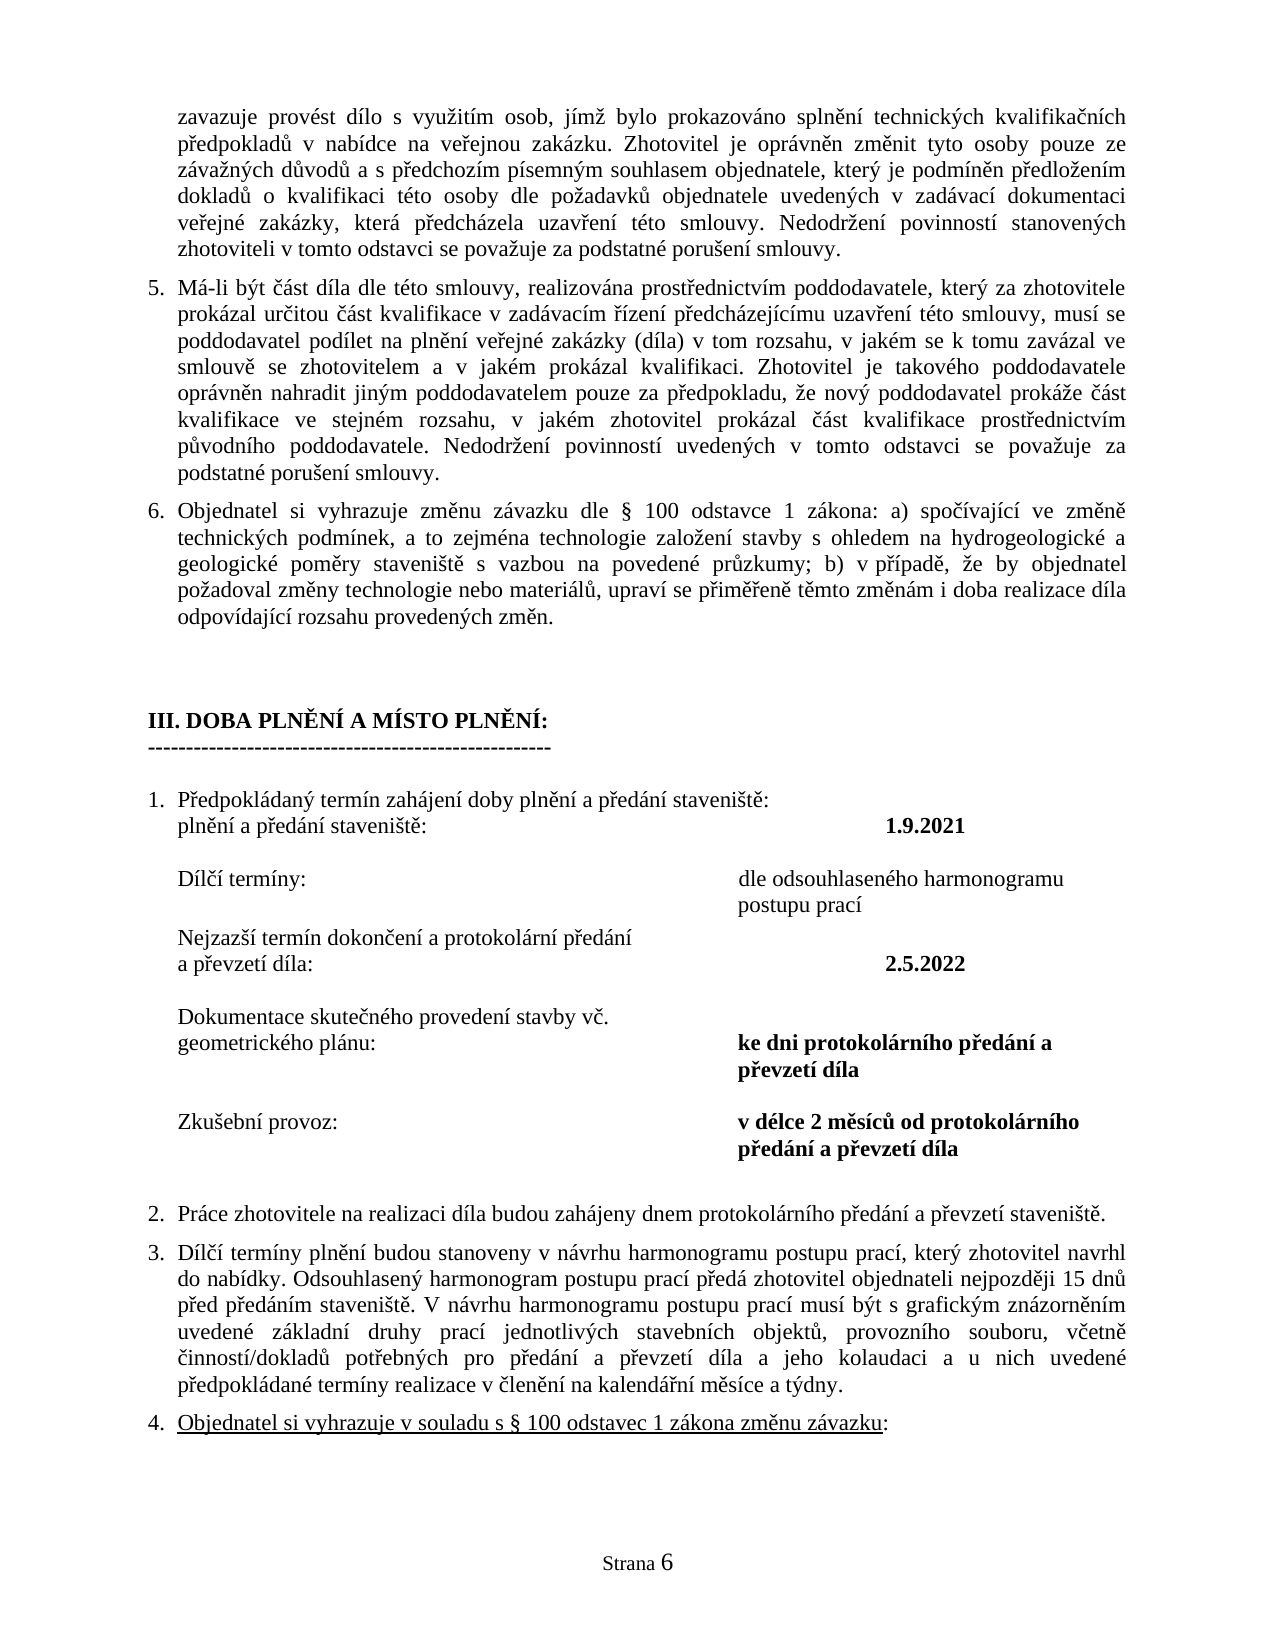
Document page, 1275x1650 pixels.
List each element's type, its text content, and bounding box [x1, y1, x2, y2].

text postupu prací [693, 891, 1127, 918]
text a převzetí díla: 2.5.2022 [177, 950, 1127, 977]
text Dokumentace skutečného provedení stavby vč. [148, 1003, 1127, 1029]
text Zkušební provoz: v délce 2 měsíců od protokolárního [148, 1108, 1127, 1135]
list plnění a předání staveniště: 1.9.2021 [177, 812, 1127, 839]
text převzetí díla [738, 1056, 1127, 1082]
list Práce zhotovitele na realizaci díla budou zahájeny dnem protokolárního předání a převzetí staveniště. [148, 1200, 1137, 1226]
list Dílčí termíny plnění budou stanoveny v návrhu harmonogramu postupu prací, který zhotovitel navrhl do nabídky. Odsouhlasený harmonogram postupu prací předá zhotovitel objednateli nejpozději 15 dnů před předáním staveniště. V návrhu harmonogramu postupu prací musí být s grafickým znázorněním uvedené základní druhy prací jednotlivých stavebních objektů, provozního souboru, včetně činností/dokladů potřebných pro předání a převzetí díla a jeho kolaudaci a u nich uvedené předpokládané termíny realizace v členění na kalendářní měsíce a týdny. [148, 1239, 1127, 1397]
list Objednatel si vyhrazuje v souladu s § 100 odstavec 1 zákona změnu závazku: [148, 1409, 1127, 1436]
list Objednatel si vyhrazuje změnu závazku dle § 100 odstavce 1 zákona: a) spočívající ve změně technických podmínek, a to zejména technologie založení stavby s ohledem na hydrogeologické a geologické poměry staveniště s vazbou na povedené průzkumy; b) v případě, že by objednatel požadoval změny technologie nebo materiálů, upraví se přiměřeně těmto změnám i doba realizace díla odpovídající rozsahu provedených změn. [148, 497, 1127, 629]
text III. DOBA PLNĚNÍ A MÍSTO PLNĚNÍ: [148, 707, 1137, 733]
text Dílčí termíny: dle odsouhlaseného harmonogramu [177, 865, 1127, 891]
text předání a převzetí díla [664, 1135, 1127, 1161]
text geometrického plánu: ke dni protokolárního předání a [148, 1029, 1127, 1056]
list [148, 103, 1127, 262]
text ----------------------------------------------------- [148, 733, 1137, 759]
list Předpokládaný termín zahájení doby plnění a předání staveniště: [148, 786, 1127, 812]
text Nejzazší termín dokončení a protokolární předání [177, 924, 1127, 950]
list Má-li být část díla dle této smlouvy, realizována prostřednictvím poddodavatele, který za zhotovitele prokázal určitou část kvalifikace v zadávacím řízení předcházejícímu uzavření této smlouvy, musí se poddodavatel podílet na plnění veřejné zakázky (díla) v tom rozsahu, v jakém se k tomu zavázal ve smlouvě se zhotovitelem a v jakém prokázal kvalifikaci. Zhotovitel je takového poddodavatele oprávněn nahradit jiným poddodavatelem pouze za předpokladu, že nový poddodavatel prokáže část kvalifikace ve stejném rozsahu, v jakém zhotovitel prokázal část kvalifikace prostřednictvím původního poddodavatele. Nedodržení povinností uvedených v tomto odstavci se považuje za podstatné porušení smlouvy. [148, 274, 1127, 485]
